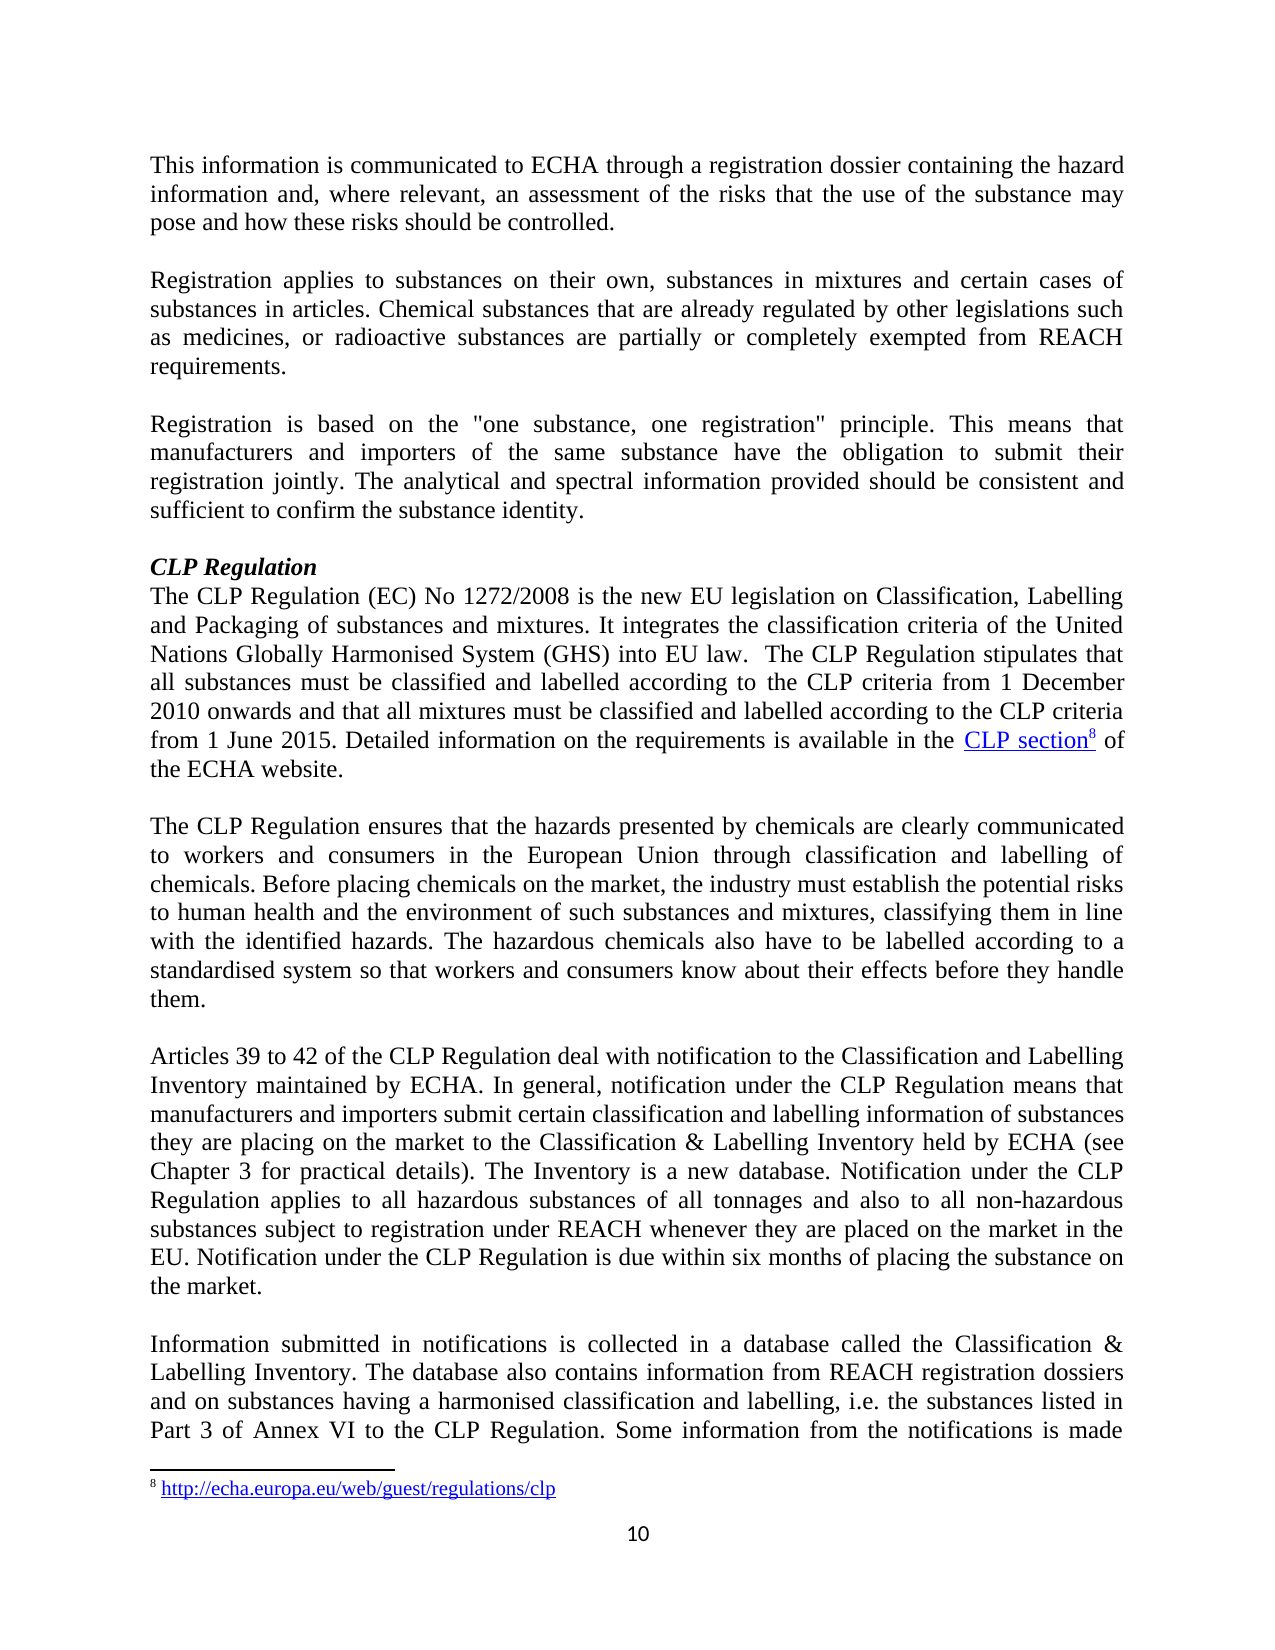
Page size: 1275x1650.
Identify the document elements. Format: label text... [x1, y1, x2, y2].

text Registration applies to substances on their own, substances in mixtures and certain cases of substances in articles. Chemical substances that are already regulated by other legislations such as medicines, or radioactive substances are partially or completely exempted from REACH requirements. [150, 265, 1125, 380]
text This information is communicated to ECHA through a registration dossier containing the hazard information and, where relevant, an assessment of the risks that the use of the substance may pose and how these risks should be controlled. [150, 150, 1125, 236]
text CLP Regulation [150, 552, 1125, 581]
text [150, 1329, 1125, 1444]
text The CLP Regulation (EC) No 1272/2008 is the new EU legislation on Classification, Labelling and Packaging of substances and mixtures. It integrates the classification criteria of the United Nations Globally Harmonised System (GHS) into EU law. The CLP Regulation stipulates that all substances must be classified and labelled according to the CLP criteria from 1 December 2010 onwards and that all mixtures must be classified and labelled according to the CLP criteria from 1 June 2015. Detailed information on the requirements is available in the CLP section of the ECHA website. [150, 581, 1125, 782]
text Articles 39 to 42 of the CLP Regulation deal with notification to the Classification and Labelling Inventory maintained by ECHA. In general, notification under the CLP Regulation means that manufacturers and importers submit certain classification and labelling information of substances they are placing on the market to the Classification & Labelling Inventory held by ECHA (see Chapter 3 for practical details). The Inventory is a new database. Notification under the CLP Regulation applies to all hazardous substances of all tonnages and also to all non-hazardous substances subject to registration under REACH whenever they are placed on the market in the EU. Notification under the CLP Regulation is due within six months of placing the substance on the market. [150, 1041, 1125, 1300]
text The CLP Regulation ensures that the hazards presented by chemicals are clearly communicated to workers and consumers in the European Union through classification and labelling of chemicals. Before placing chemicals on the market, the industry must establish the potential risks to human health and the environment of such substances and mixtures, classifying them in line with the identified hazards. The hazardous chemicals also have to be labelled according to a standardised system so that workers and consumers know about their effects before they handle them. [150, 811, 1125, 1012]
text Registration is based on the "one substance, one registration" principle. This means that manufacturers and importers of the same substance have the obligation to submit their registration jointly. The analytical and spectral information provided should be consistent and sufficient to confirm the substance identity. [150, 409, 1125, 524]
